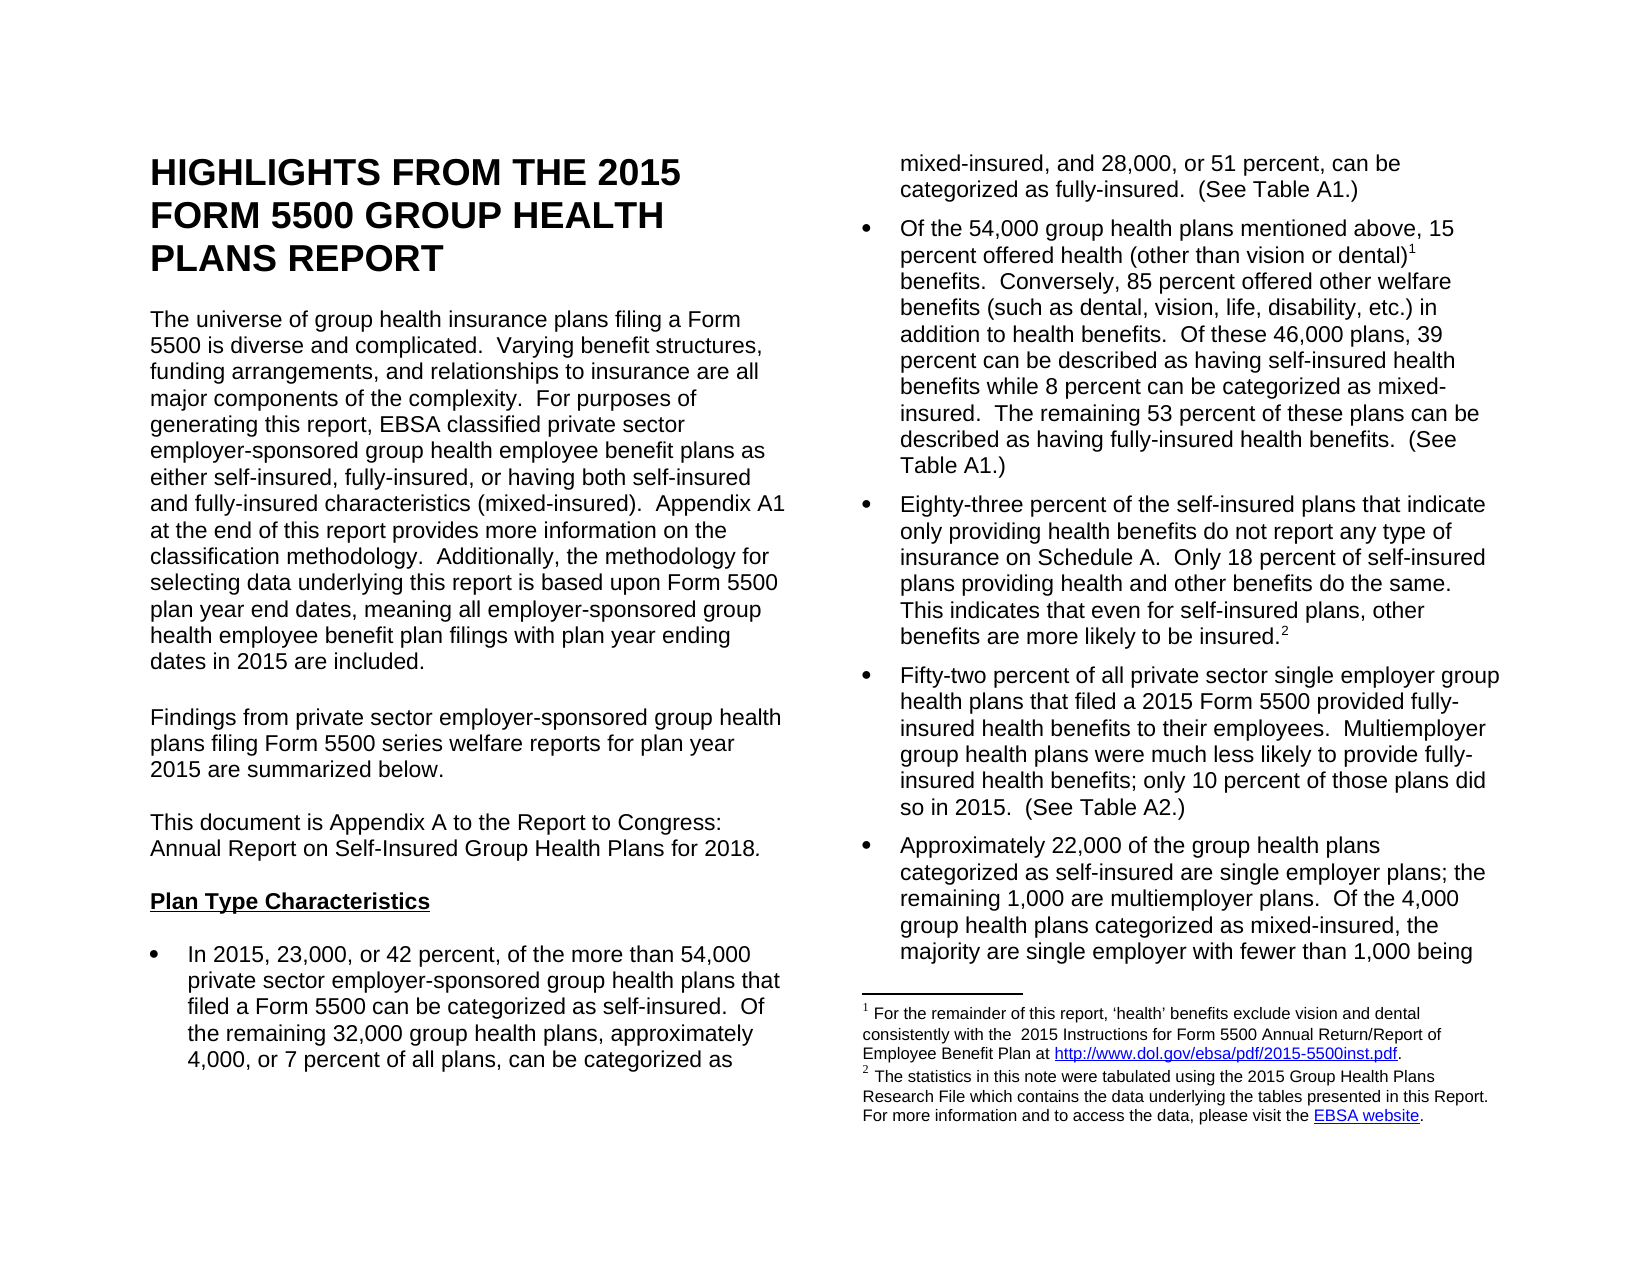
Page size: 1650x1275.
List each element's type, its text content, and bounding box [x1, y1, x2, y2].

list Fifty-two percent of all private sector single employer group health plans that filed a 2015 Form 5500 provided fully-insured health benefits to their employees. Multiemployer group health plans were much less likely to provide fully-insured health benefits; only 10 percent of those plans did so in 2015. (See Table A2.) [862, 662, 1500, 820]
list In 2015, 23,000, or 42 percent, of the more than 54,000 private sector employer-sponsored group health plans that filed a Form 5500 can be categorized as self-insured. Of the remaining 32,000 group health plans, approximately 4,000, or 7 percent of all plans, can be categorized as mixed-insured, and 28,000, or 51 percent, can be categorized as fully-insured. (See Table A1.) [150, 941, 787, 1072]
text Plan Type Characteristics [150, 888, 787, 914]
list In 2015, 23,000, or 42 percent, of the more than 54,000 private sector employer-sponsored group health plans that filed a Form 5500 can be categorized as self-insured. Of the remaining 32,000 group health plans, approximately 4,000, or 7 percent of all plans, can be categorized as mixed-insured, and 28,000, or 51 percent, can be categorized as fully-insured. (See Table A1.) [862, 150, 1500, 203]
text The universe of group health insurance plans filing a Form 5500 is diverse and complicated. Varying benefit structures, funding arrangements, and relationships to insurance are all major components of the complexity. For purposes of generating this report, EBSA classified private sector employer-sponsored group health employee benefit plans as either self-insured, fully-insured, or having both self-insured and fully-insured characteristics (mixed-insured). Appendix A1 at the end of this report provides more information on the classification methodology. Additionally, the methodology for selecting data underlying this report is based upon Form 5500 plan year end dates, meaning all employer-sponsored group health employee benefit plan filings with plan year ending dates in 2015 are included. [150, 306, 787, 675]
list Of the 54,000 group health plans mentioned above, 15 percent offered health (other than vision or dental) benefits. Conversely, 85 percent offered other welfare benefits (such as dental, vision, life, disability, etc.) in addition to health benefits. Of these 46,000 plans, 39 percent can be described as having self-insured health benefits while 8 percent can be categorized as mixed-insured. The remaining 53 percent of these plans can be described as having fully-insured health benefits. (See Table A1.) [862, 215, 1500, 479]
text Findings from private sector employer-sponsored group health plans filing Form 5500 series welfare reports for plan year 2015 are summarized below. [150, 703, 787, 782]
text This document is Appendix A to the Report to Congress: Annual Report on Self-Insured Group Health Plans for 2018. [150, 809, 787, 862]
list Eighty-three percent of the self-insured plans that indicate only providing health benefits do not report any type of insurance on Schedule A. Only 18 percent of self-insured plans providing health and other benefits do the same. This indicates that even for self-insured plans, other benefits are more likely to be insured. [862, 491, 1500, 649]
text HIGHLIGHTS FROM THE 2015 FORM 5500 GROUP HEALTH PLANS REPORT [150, 150, 787, 279]
